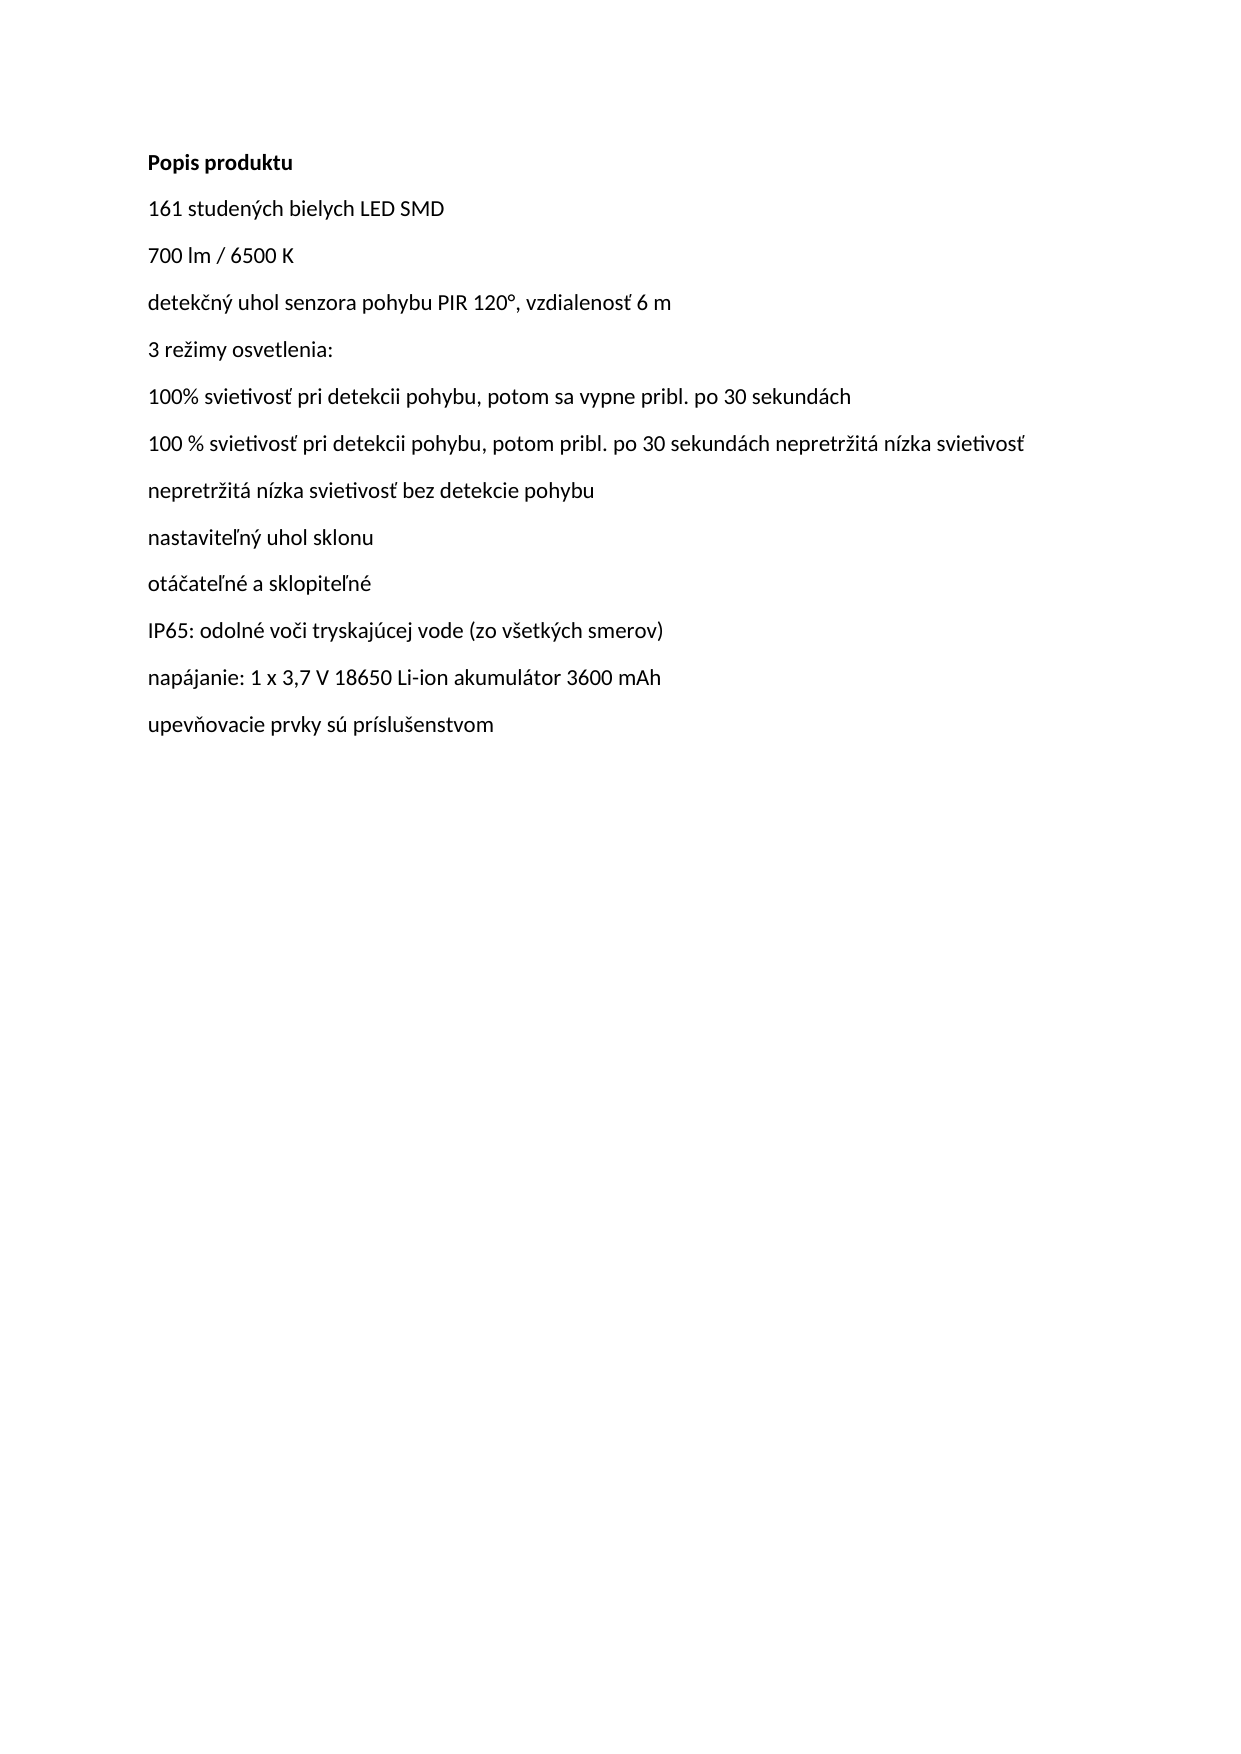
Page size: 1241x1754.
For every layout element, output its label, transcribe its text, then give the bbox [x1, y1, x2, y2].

text 3 režimy osvetlenia: [148, 335, 1093, 363]
text otáčateľné a sklopiteľné [148, 569, 1093, 597]
text 100 % svietivosť pri detekcii pohybu, potom pribl. po 30 sekundách nepretržitá nízka svietivosť [148, 429, 1093, 457]
text Popis produktu [148, 148, 1093, 176]
text nastaviteľný uhol sklonu [148, 523, 1093, 551]
text detekčný uhol senzora pohybu PIR 120°, vzdialenosť 6 m [148, 288, 1093, 316]
text nepretržitá nízka svietivosť bez detekcie pohybu [148, 476, 1093, 504]
text 700 lm / 6500 K [148, 241, 1093, 269]
text 100% svietivosť pri detekcii pohybu, potom sa vypne pribl. po 30 sekundách [148, 382, 1093, 410]
text upevňovacie prvky sú príslušenstvom [148, 710, 1093, 738]
text IP65: odolné voči tryskajúcej vode (zo všetkých smerov) [148, 616, 1093, 644]
text napájanie: 1 x 3,7 V 18650 Li-ion akumulátor 3600 mAh [148, 663, 1093, 691]
text 161 studených bielych LED SMD [148, 194, 1093, 222]
